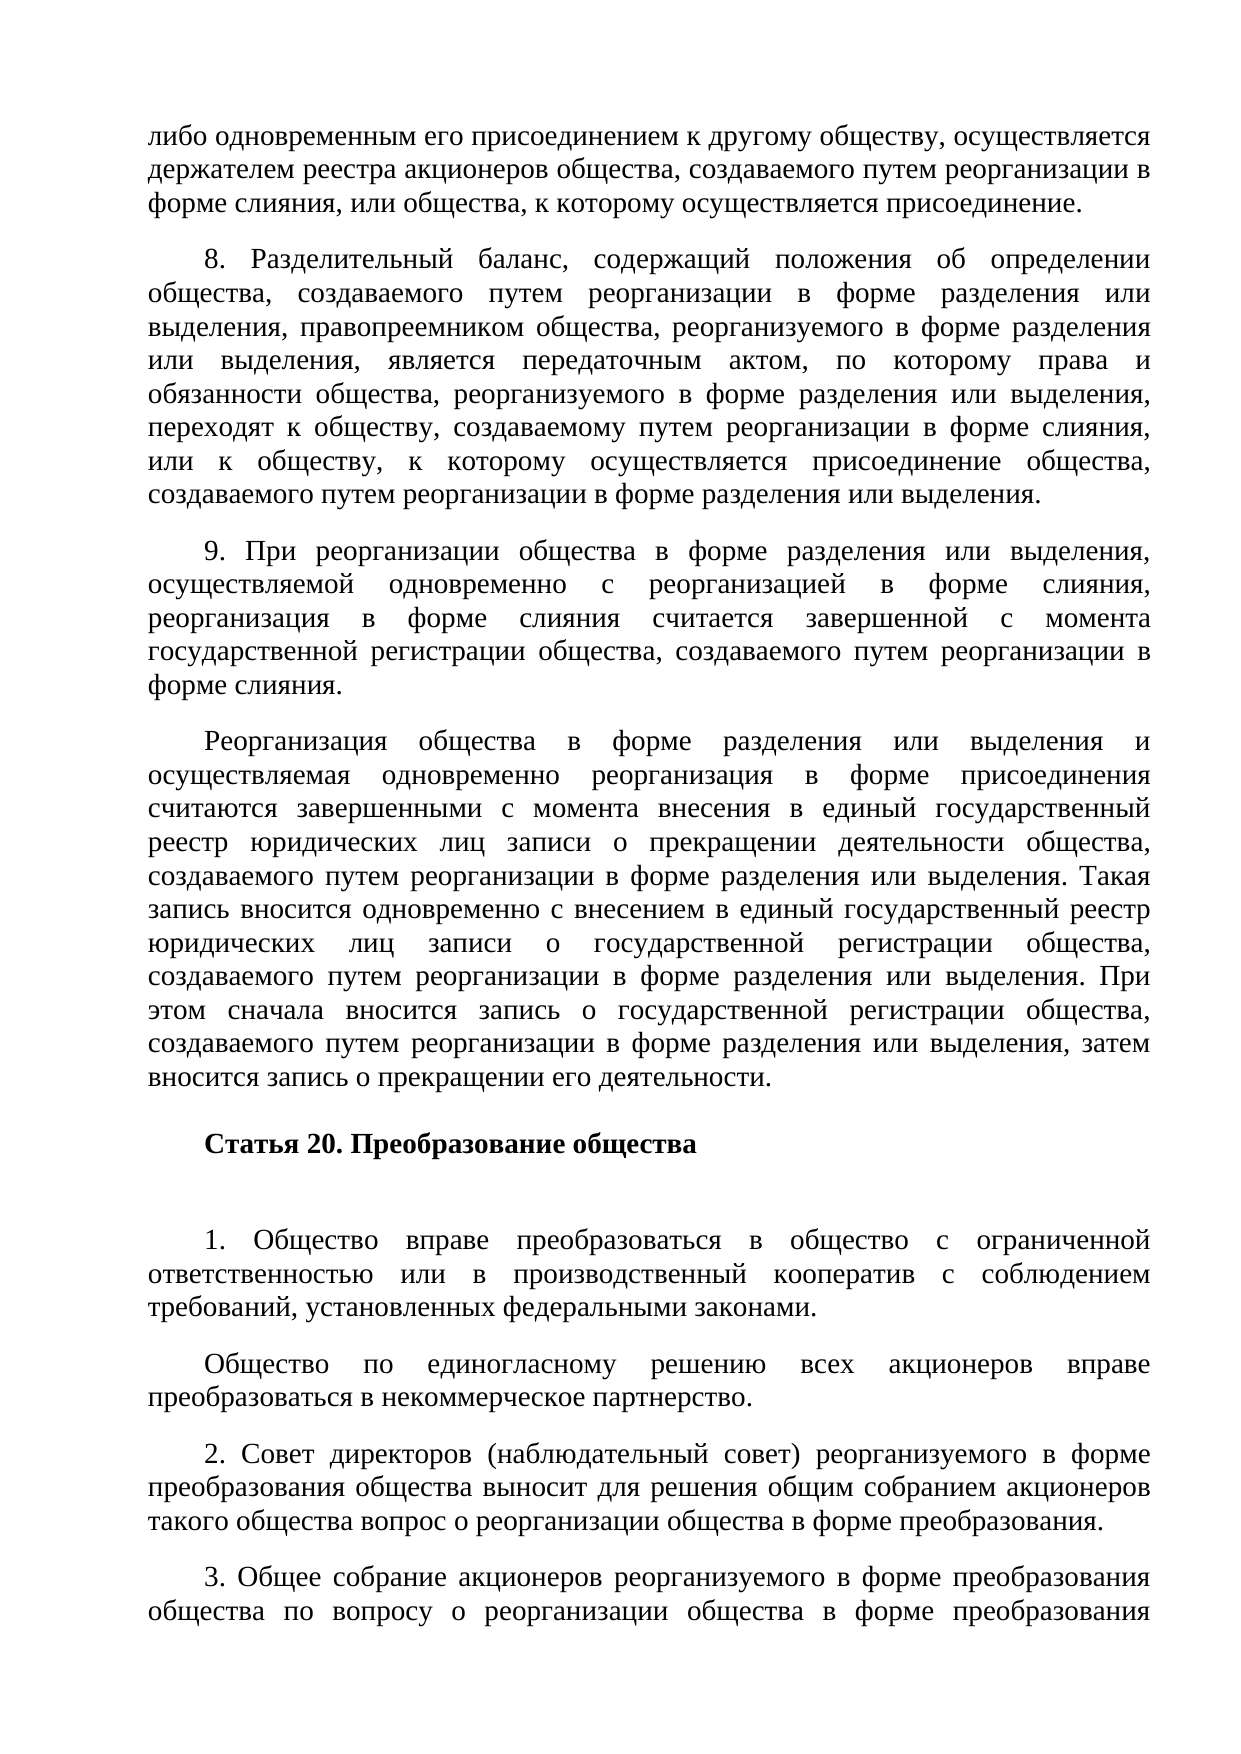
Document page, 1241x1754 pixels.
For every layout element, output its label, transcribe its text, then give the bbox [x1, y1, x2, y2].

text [148, 1559, 1152, 1626]
text Реорганизация общества в форме разделения или выделения и осуществляемая одновременно реорганизация в форме присоединения считаются завершенными с момента внесения в единый государственный реестр юридических лиц записи о прекращении деятельности общества, создаваемого путем реорганизации в форме разделения или выделения. Такая запись вносится одновременно с внесением в единый государственный реестр юридических лиц записи о государственной регистрации общества, создаваемого путем реорганизации в форме разделения или выделения. При этом сначала вносится запись о государственной регистрации общества, создаваемого путем реорганизации в форме разделения или выделения, затем вносится запись о прекращении его деятельности. [148, 723, 1152, 1092]
text 1. Общество вправе преобразоваться в общество с ограниченной ответственностью или в производственный кооператив с соблюдением требований, установленных федеральными законами. [148, 1222, 1152, 1323]
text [148, 118, 1152, 219]
title Статья 20. Преобразование общества [148, 1126, 1152, 1159]
text 2. Совет директоров (наблюдательный совет) реорганизуемого в форме преобразования общества выносит для решения общим собранием акционеров такого общества вопрос о реорганизации общества в форме преобразования. [148, 1436, 1152, 1536]
text 9. При реорганизации общества в форме разделения или выделения, осуществляемой одновременно с реорганизацией в форме слияния, реорганизация в форме слияния считается завершенной с момента государственной регистрации общества, создаваемого путем реорганизации в форме слияния. [148, 533, 1152, 701]
text Общество по единогласному решению всех акционеров вправе преобразоваться в некоммерческое партнерство. [148, 1346, 1152, 1413]
text 8. Разделительный баланс, содержащий положения об определении общества, создаваемого путем реорганизации в форме разделения или выделения, правопреемником общества, реорганизуемого в форме разделения или выделения, является передаточным актом, по которому права и обязанности общества, реорганизуемого в форме разделения или выделения, переходят к обществу, создаваемому путем реорганизации в форме слияния, или к обществу, к которому осуществляется присоединение общества, создаваемого путем реорганизации в форме разделения или выделения. [148, 242, 1152, 510]
